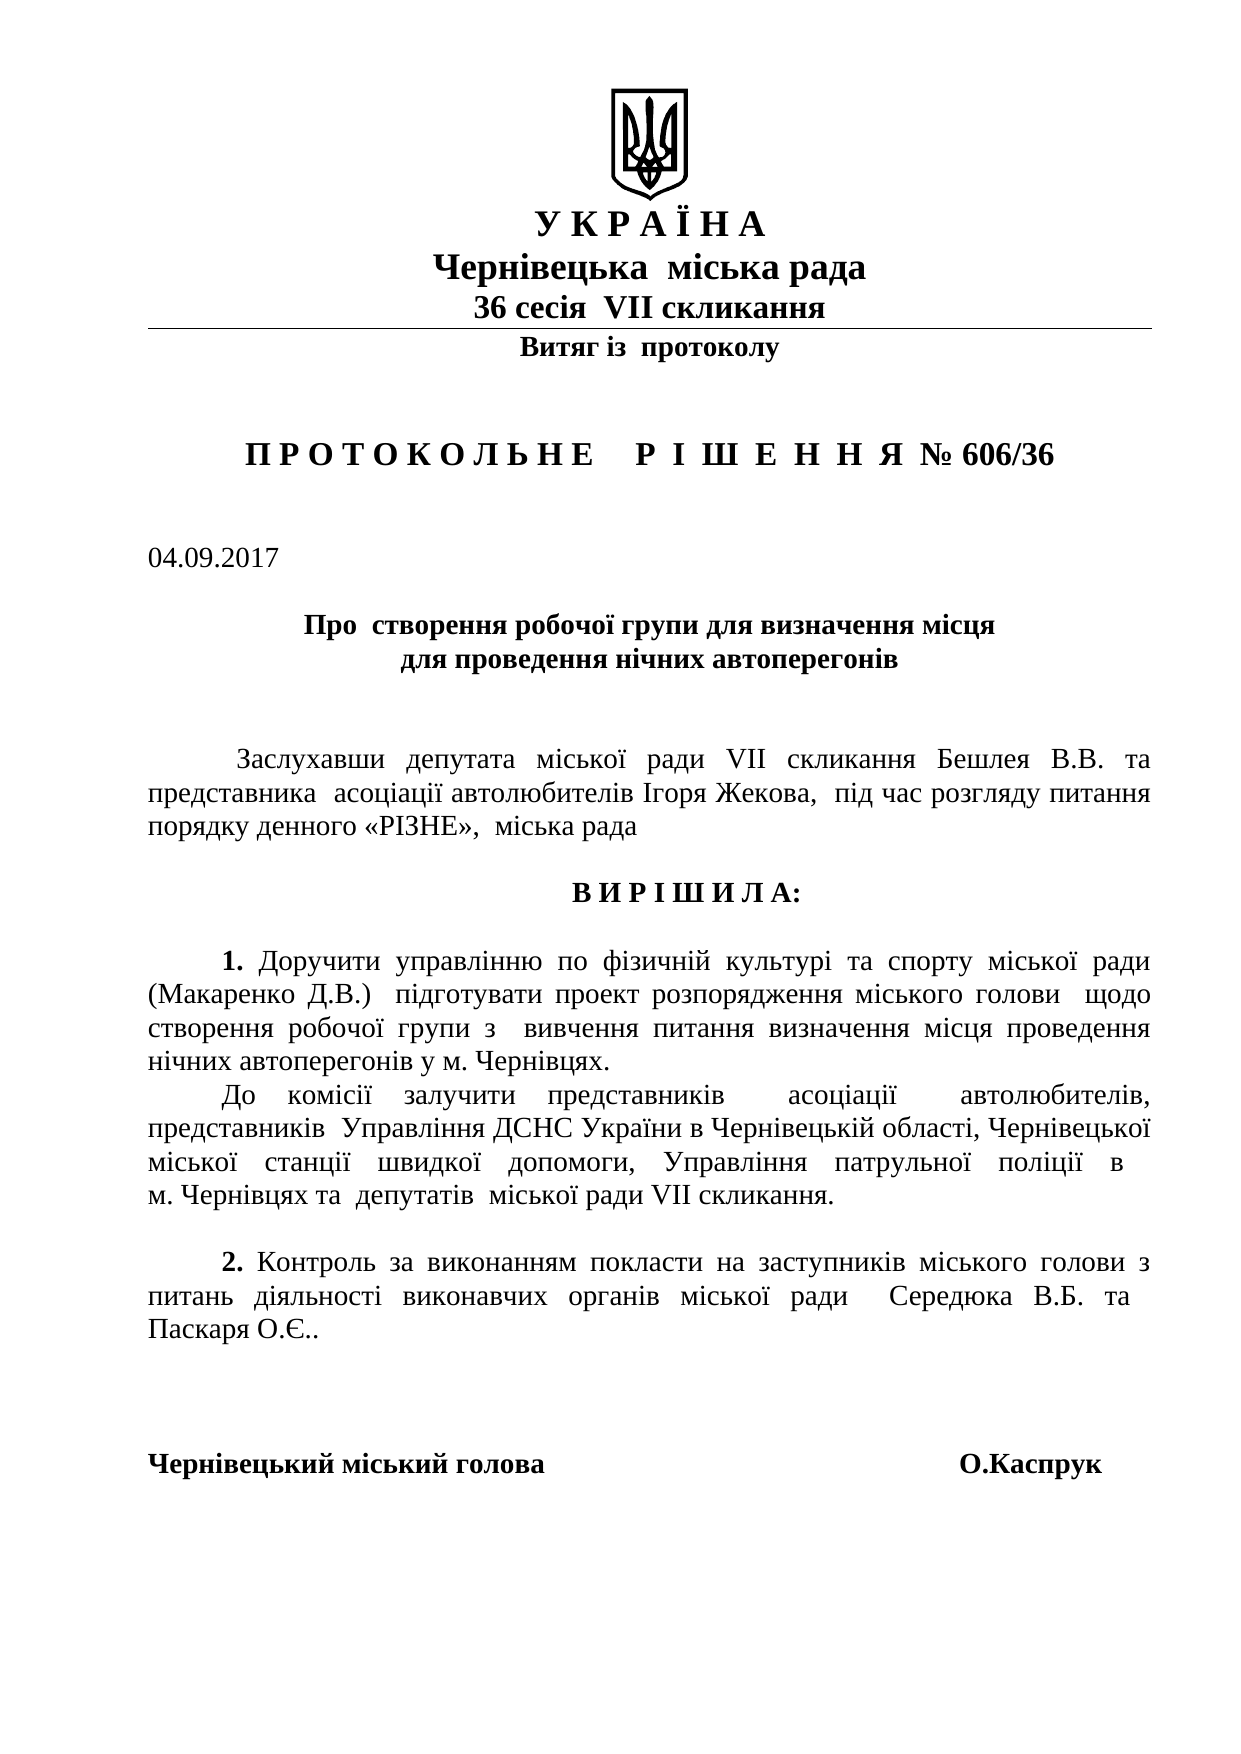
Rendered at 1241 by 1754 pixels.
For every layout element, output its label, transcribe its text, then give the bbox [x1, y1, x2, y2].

text 36 сесія VIІ скликання [148, 287, 1152, 328]
text В И Р І Ш И Л А: [148, 876, 1152, 909]
text Про створення робочої групи для визначення місця [148, 607, 1152, 641]
text У К Р А Ї Н А [148, 201, 1152, 244]
text Витяг із протоколу [148, 329, 1152, 363]
text 1. Доручити управлінню по фізичній культурі та спорту міської ради (Макаренко Д.В.) підготувати проект розпорядження міського голови щодо створення робочої групи з вивчення питання визначення місця проведення нічних автоперегонів у м. Чернівцях. [148, 943, 1152, 1077]
text для проведення нічних автоперегонів [148, 641, 1152, 674]
text Заслухавши депутата міської ради VІІ скликання Бешлея В.В. та представника асоціації автолюбителів Ігоря Жекова, під час розгляду питання порядку денного «РІЗНЕ», міська рада [148, 741, 1152, 842]
text 2. Контроль за виконанням покласти на заступників міського голови з питань діяльності виконавчих органів міської ради Середюка В.Б. та Паскаря О.Є.. [148, 1244, 1152, 1345]
text Чернівецька міська рада [148, 244, 1152, 287]
text До комісії залучити представників асоціації автолюбителів, представників Управління ДСНС України в Чернівецькій області, Чернівецької міської станції швидкої допомоги, Управління патрульної поліції в м. Чернівцях та депутатів міської ради VІІ скликання. [148, 1077, 1152, 1211]
text Чернівецький міський голова О.Каспрук [148, 1446, 1152, 1479]
text 04.09.2017 [148, 540, 1152, 574]
subtitle П Р О Т О К О Л Ь Н Е Р І Ш Е Н Н Я № 606/36 [148, 435, 1152, 473]
